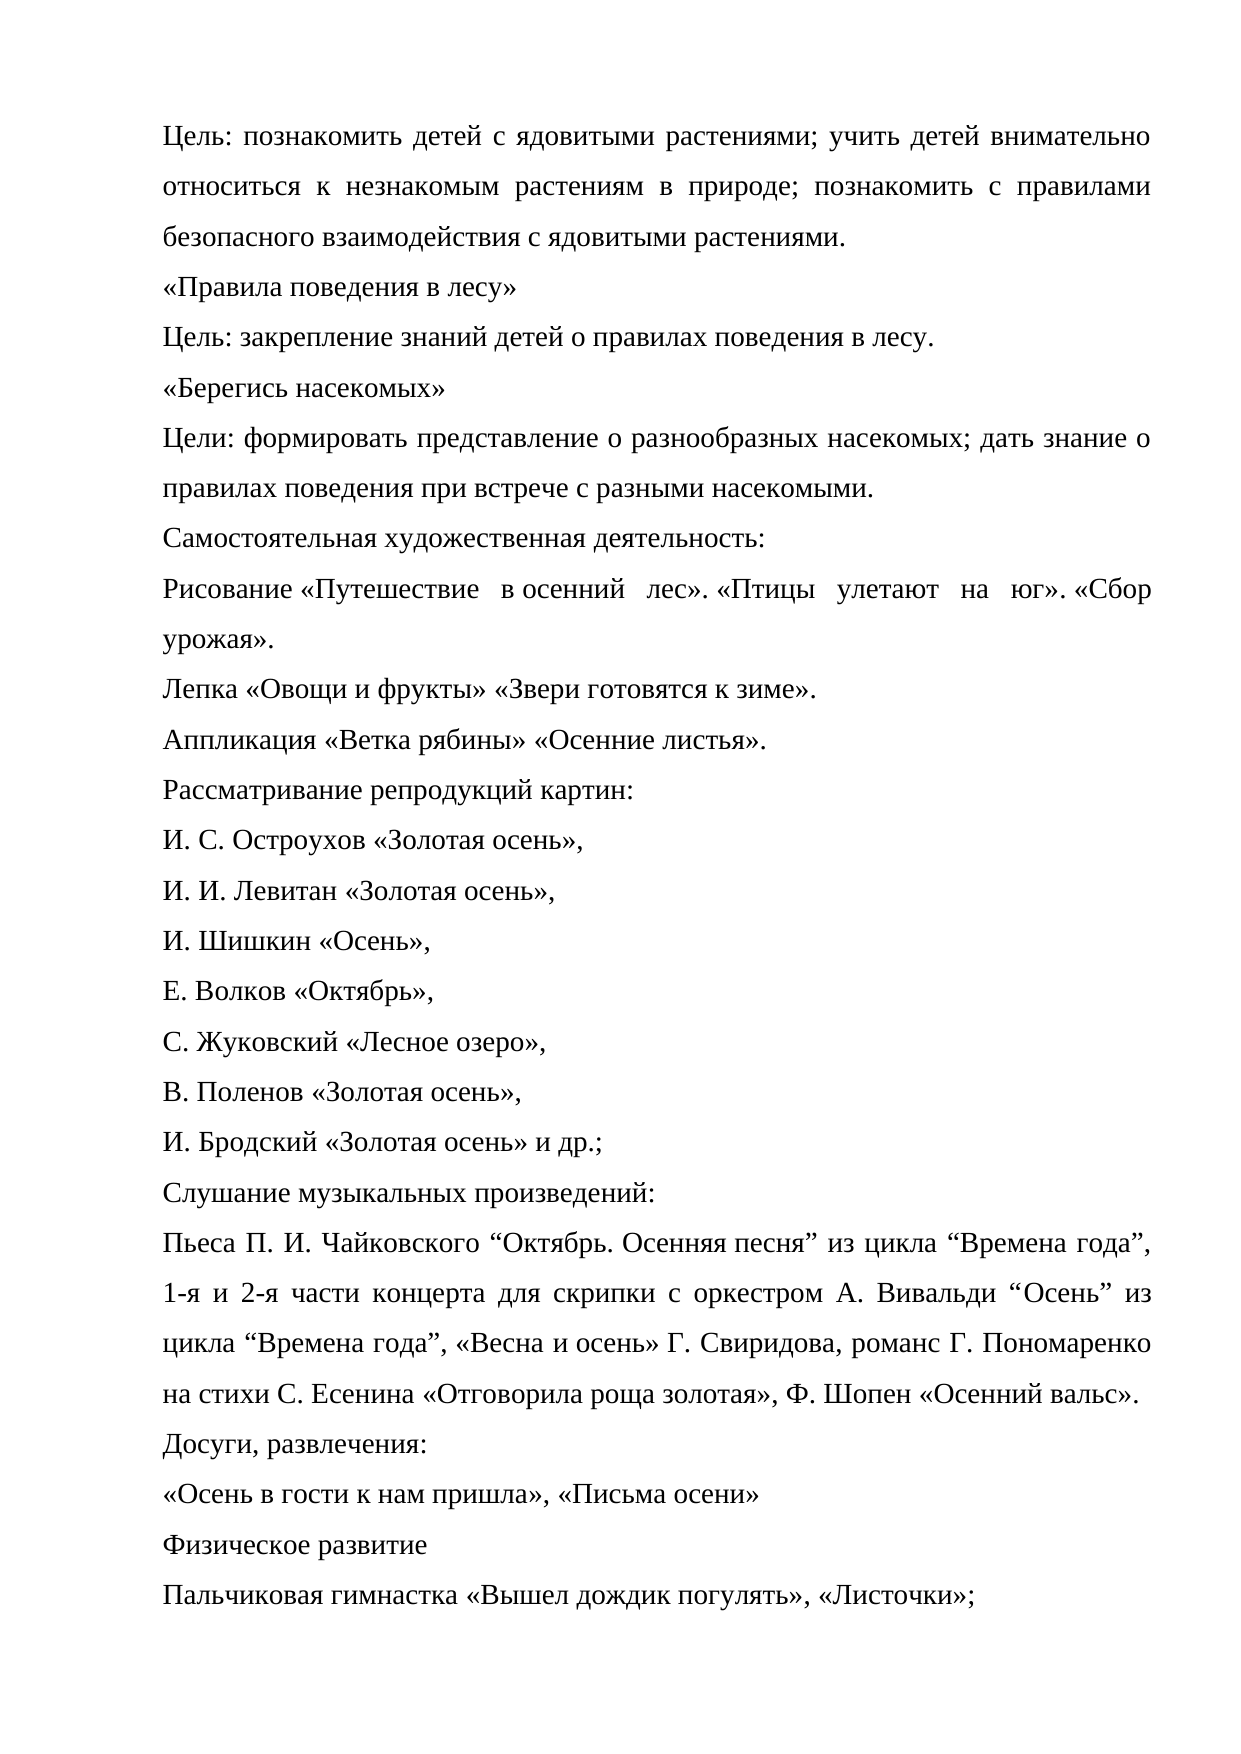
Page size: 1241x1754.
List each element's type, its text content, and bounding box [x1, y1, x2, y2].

text С. Жуковский «Лесное озеро», [162, 1024, 1152, 1057]
text Цель: познакомить детей с ядовитыми растениями; учить детей внимательно относиться к незнакомым растениям в природе; познакомить с правилами безопасного взаимодействия с ядовитыми растениями. [162, 118, 1152, 252]
text Физическое развитие [162, 1527, 1152, 1560]
text Слушание музыкальных произведений: [162, 1175, 1152, 1208]
text Пальчиковая гимнастка «Вышел дождик погулять», «Листочки»; [162, 1577, 1152, 1611]
text Рисование «Путешествие в осенний лес». «Птицы улетают на юг». «Сбор урожая». [162, 571, 1152, 655]
text Рассматривание репродукций картин: [162, 772, 1152, 806]
text Пьеса П. И. Чайковского “Октябрь. Осенняя песня” из цикла “Времена года”, 1-я и 2-я части концерта для скрипки с оркестром А. Вивальди “Осень” из цикла “Времена года”, «Весна и осень» Г. Свиридова, романс Г. Пономаренко на стихи С. Есенина «Отговорила роща золотая», Ф. Шопен «Осенний вальс». [162, 1225, 1152, 1409]
text И. С. Остроухов «Золотая осень», [162, 822, 1152, 856]
text И. Шишкин «Осень», [162, 923, 1152, 957]
text Аппликация «Ветка рябины» «Осенние листья». [162, 722, 1152, 755]
text Самостоятельная художественная деятельность: [162, 521, 1152, 554]
text Досуги, развлечения: [162, 1426, 1152, 1460]
text Лепка «Овощи и фрукты» «Звери готовятся к зиме». [162, 672, 1152, 705]
text И. И. Левитан «Золотая осень», [162, 873, 1152, 906]
text В. Поленов «Золотая осень», [162, 1074, 1152, 1108]
text Цель: закрепление знаний детей о правилах поведения в лесу. [162, 319, 1152, 353]
text Цели: формировать представление о разнообразных насекомых; дать знание о правилах поведения при встрече с разными насекомыми. [162, 420, 1152, 504]
text «Осень в гости к нам пришла», «Письма осени» [162, 1477, 1152, 1510]
text «Правила поведения в лесу» [162, 269, 1152, 303]
text И. Бродский «Золотая осень» и др.; [162, 1124, 1152, 1158]
text «Берегись насекомых» [162, 370, 1152, 403]
text Е. Волков «Октябрь», [162, 973, 1152, 1007]
